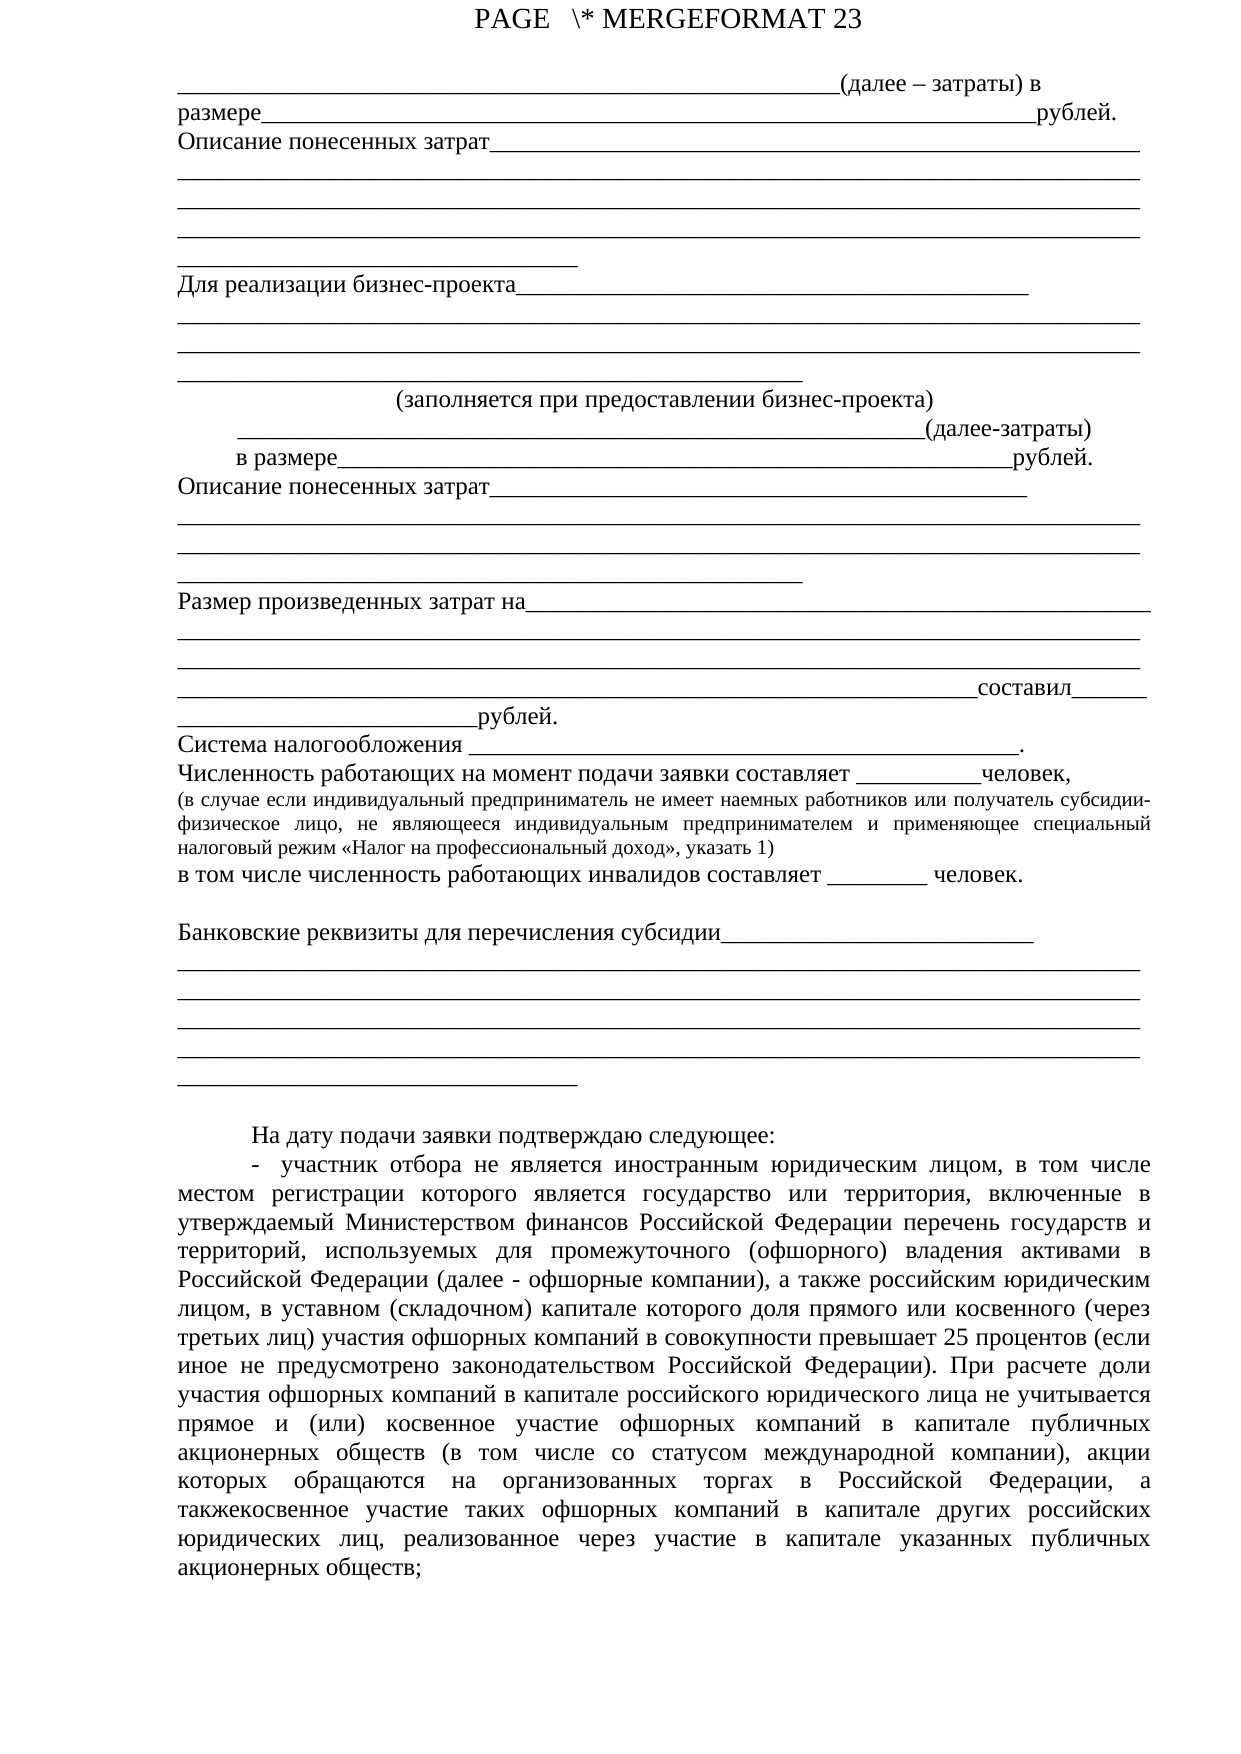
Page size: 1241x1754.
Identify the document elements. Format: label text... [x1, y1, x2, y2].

text Система налогообложения ____________________________________________. [177, 729, 1152, 758]
text в том числе численность работающих инвалидов составляет ________ человек. [177, 859, 1152, 888]
text _____________________________________________________(далее – затраты) в размере______________________________________________________________рублей. Описание понесенных затрат___________________________________________________________________________________________________________________________________________________________________________________________________________________________________________________________________________________________________________________________ [177, 68, 1152, 269]
text Численность работающих на момент подачи заявки составляет __________человек, [177, 758, 1152, 787]
text - участник отбора не является иностранным юридическим лицом, в том числе местом регистрации которого является государство или территория, включенные в утверждаемый Министерством финансов Российской Федерации перечень государств и территорий, используемых для промежуточного (офшорного) владения активами в Российской Федерации (далее - офшорные компании), а также российским юридическим лицом, в уставном (складочном) капитале которого доля прямого или косвенного (через третьих лиц) участия офшорных компаний в совокупности превышает 25 процентов (если иное не предусмотрено законодательством Российской Федерации). При расчете доли участия офшорных компаний в капитале российского юридического лица не учитывается прямое и (или) косвенное участие офшорных компаний в капитале публичных акционерных обществ (в том числе со статусом международной компании), акции которых обращаются на организованных торгах в Российской Федерации, а такжекосвенное участие таких офшорных компаний в капитале других российских юридических лиц, реализованное через участие в капитале указанных публичных акционерных обществ; [177, 1149, 1152, 1580]
text На дату подачи заявки подтверждаю следующее: [177, 1120, 1152, 1149]
text (в случае если индивидуальный предприниматель не имеет наемных работников или получатель субсидии-физическое лицо, не являющееся индивидуальным предпринимателем и применяющее специальный налоговый режим «Налог на профессиональный доход», указать 1) [177, 787, 1152, 859]
text Банковские реквизиты для перечисления субсидии_________________________ ____________________________________________________________________________________________________________________________________________________________________________________________________________________________________________________________________________________________________________________________________________________ [177, 917, 1152, 1089]
text Описание понесенных затрат___________________________________________ [177, 471, 1152, 499]
text (заполняется при предоставлении бизнес-проекта) _______________________________________________________(далее-затраты) в размере______________________________________________________рублей. [177, 384, 1152, 471]
text Для реализации бизнес-проекта_________________________________________ ____________________________________________________________________________________________________________________________________________________________________________________________________________ [177, 269, 1152, 384]
text Размер произведенных затрат на____________________________________________________________________________________________________________________________________________________________________________________________________________________________________________________________________________составил______________________________рублей. [177, 586, 1152, 729]
